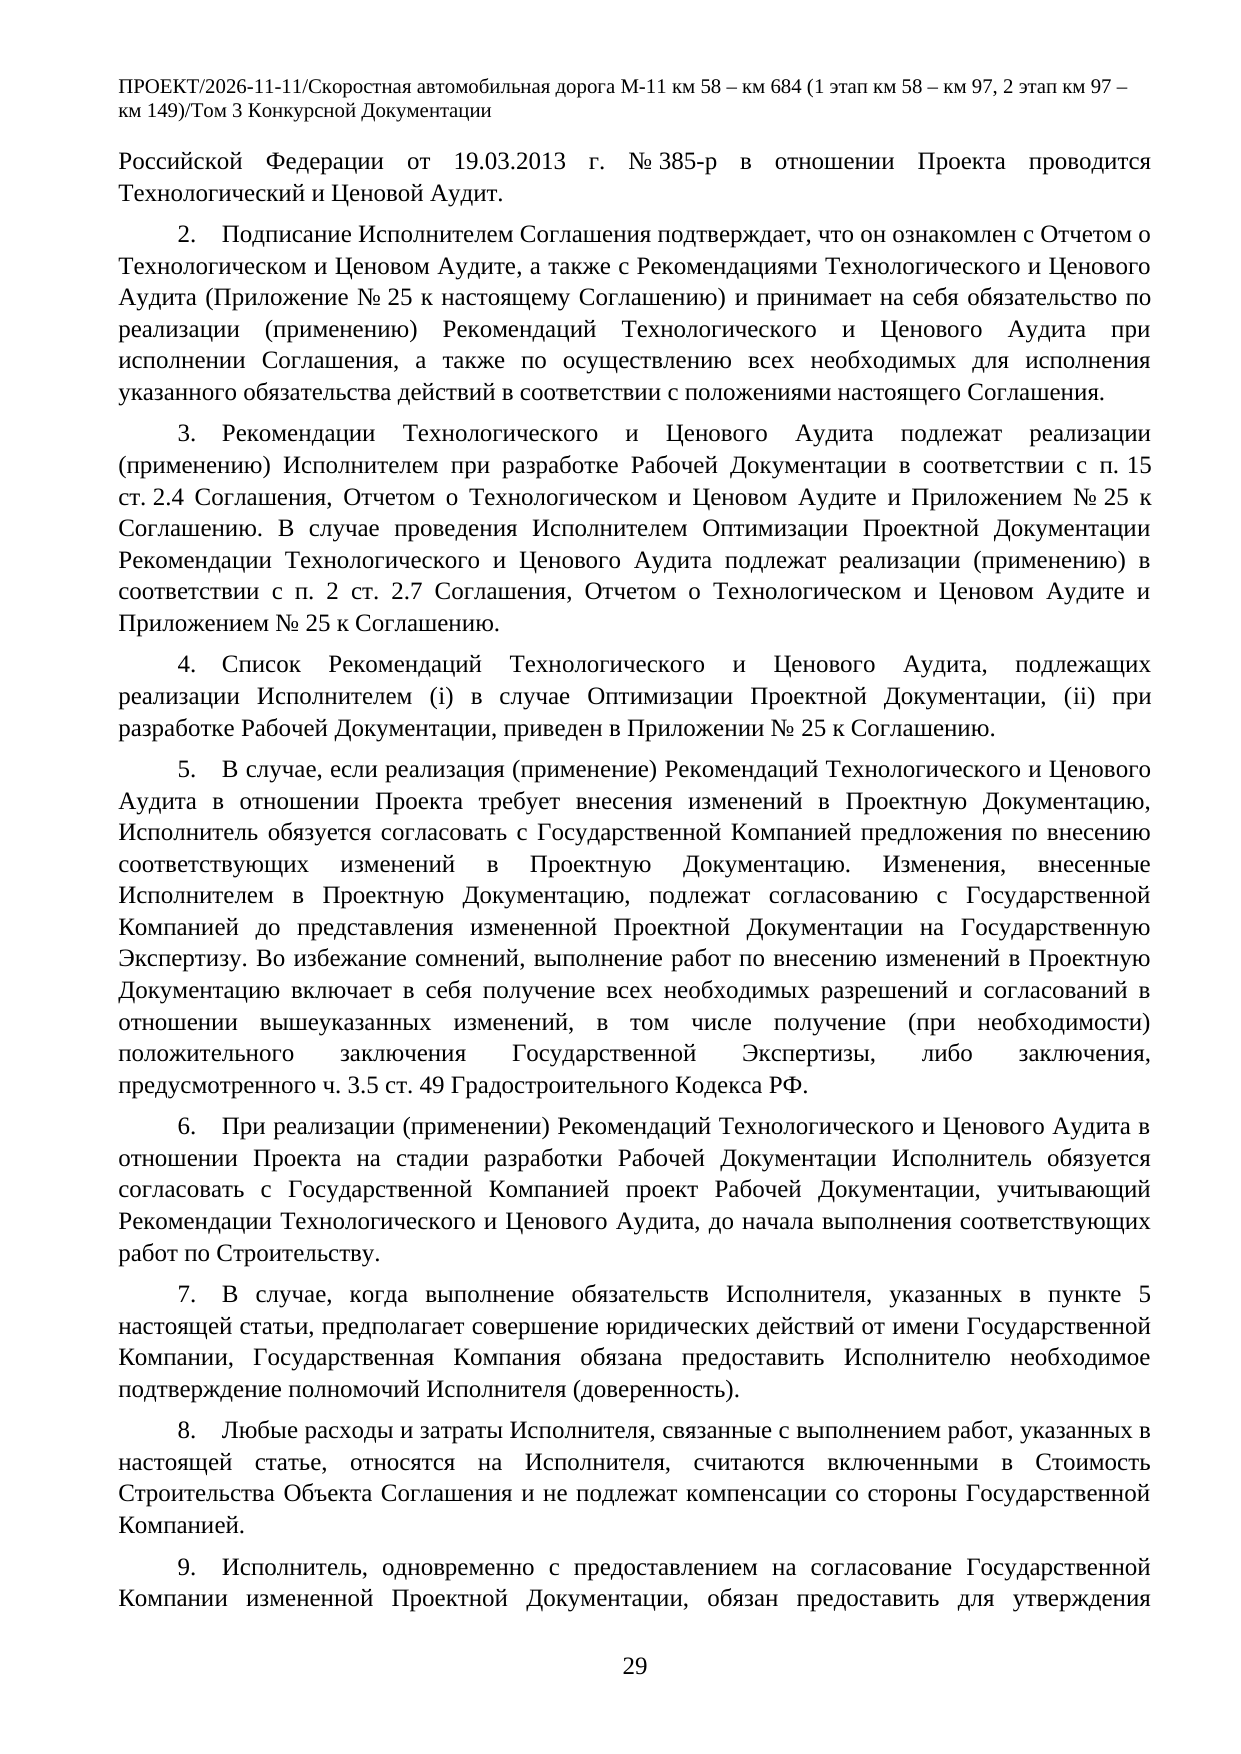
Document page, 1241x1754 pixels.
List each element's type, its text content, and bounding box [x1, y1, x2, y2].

subtitle При реализации (применении) Рекомендаций Технологического и Ценового Аудита в отношении Проекта на стадии разработки Рабочей Документации Исполнитель обязуется согласовать с Государственной Компанией проект Рабочей Документации, учитывающий Рекомендации Технологического и Ценового Аудита, до начала выполнения соответствующих работ по Строительству. [118, 1111, 1152, 1266]
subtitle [118, 146, 1152, 206]
subtitle В случае, когда выполнение обязательств Исполнителя, указанных в пункте 5 настоящей статьи, предполагает совершение юридических действий от имени Государственной Компании, Государственная Компания обязана предоставить Исполнителю необходимое подтверждение полномочий Исполнителя (доверенность). [118, 1279, 1152, 1403]
subtitle Список Рекомендаций Технологического и Ценового Аудита, подлежащих реализации Исполнителем (i) в случае Оптимизации Проектной Документации, (ii) при разработке Рабочей Документации, приведен в Приложении № 25 к Соглашению. [118, 649, 1152, 741]
subtitle Рекомендации Технологического и Ценового Аудита подлежат реализации (применению) Исполнителем при разработке Рабочей Документации в соответствии с п. 15 ст. 2.4 Соглашения, Отчетом о Технологическом и Ценовом Аудите и Приложением № 25 к Соглашению. В случае проведения Исполнителем Оптимизации Проектной Документации Рекомендации Технологического и Ценового Аудита подлежат реализации (применению) в соответствии с п. 2 ст. 2.7 Соглашения, Отчетом о Технологическом и Ценовом Аудите и Приложением № 25 к Соглашению. [118, 418, 1152, 637]
subtitle Подписание Исполнителем Соглашения подтверждает, что он ознакомлен с Отчетом о Технологическом и Ценовом Аудите, а также с Рекомендациями Технологического и Ценового Аудита (Приложение № 25 к настоящему Соглашению) и принимает на себя обязательство по реализации (применению) Рекомендаций Технологического и Ценового Аудита при исполнении Соглашения, а также по осуществлению всех необходимых для исполнения указанного обязательства действий в соответствии с положениями настоящего Соглашения. [118, 219, 1152, 406]
subtitle В случае, если реализация (применение) Рекомендаций Технологического и Ценового Аудита в отношении Проекта требует внесения изменений в Проектную Документацию, Исполнитель обязуется согласовать с Государственной Компанией предложения по внесению соответствующих изменений в Проектную Документацию. Изменения, внесенные Исполнителем в Проектную Документацию, подлежат согласованию с Государственной Компанией до представления измененной Проектной Документации на Государственную Экспертизу. Во избежание сомнений, выполнение работ по внесению изменений в Проектную Документацию включает в себя получение всех необходимых разрешений и согласований в отношении вышеуказанных изменений, в том числе получение (при необходимости) положительного заключения Государственной Экспертизы, либо заключения, предусмотренного ч. 3.5 ст. 49 Градостроительного Кодекса РФ. [118, 754, 1152, 1098]
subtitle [118, 1552, 1152, 1612]
subtitle Любые расходы и затраты Исполнителя, связанные с выполнением работ, указанных в настоящей статье, относятся на Исполнителя, считаются включенными в Стоимость Строительства Объекта Соглашения и не подлежат компенсации со стороны Государственной Компанией. [118, 1415, 1152, 1539]
